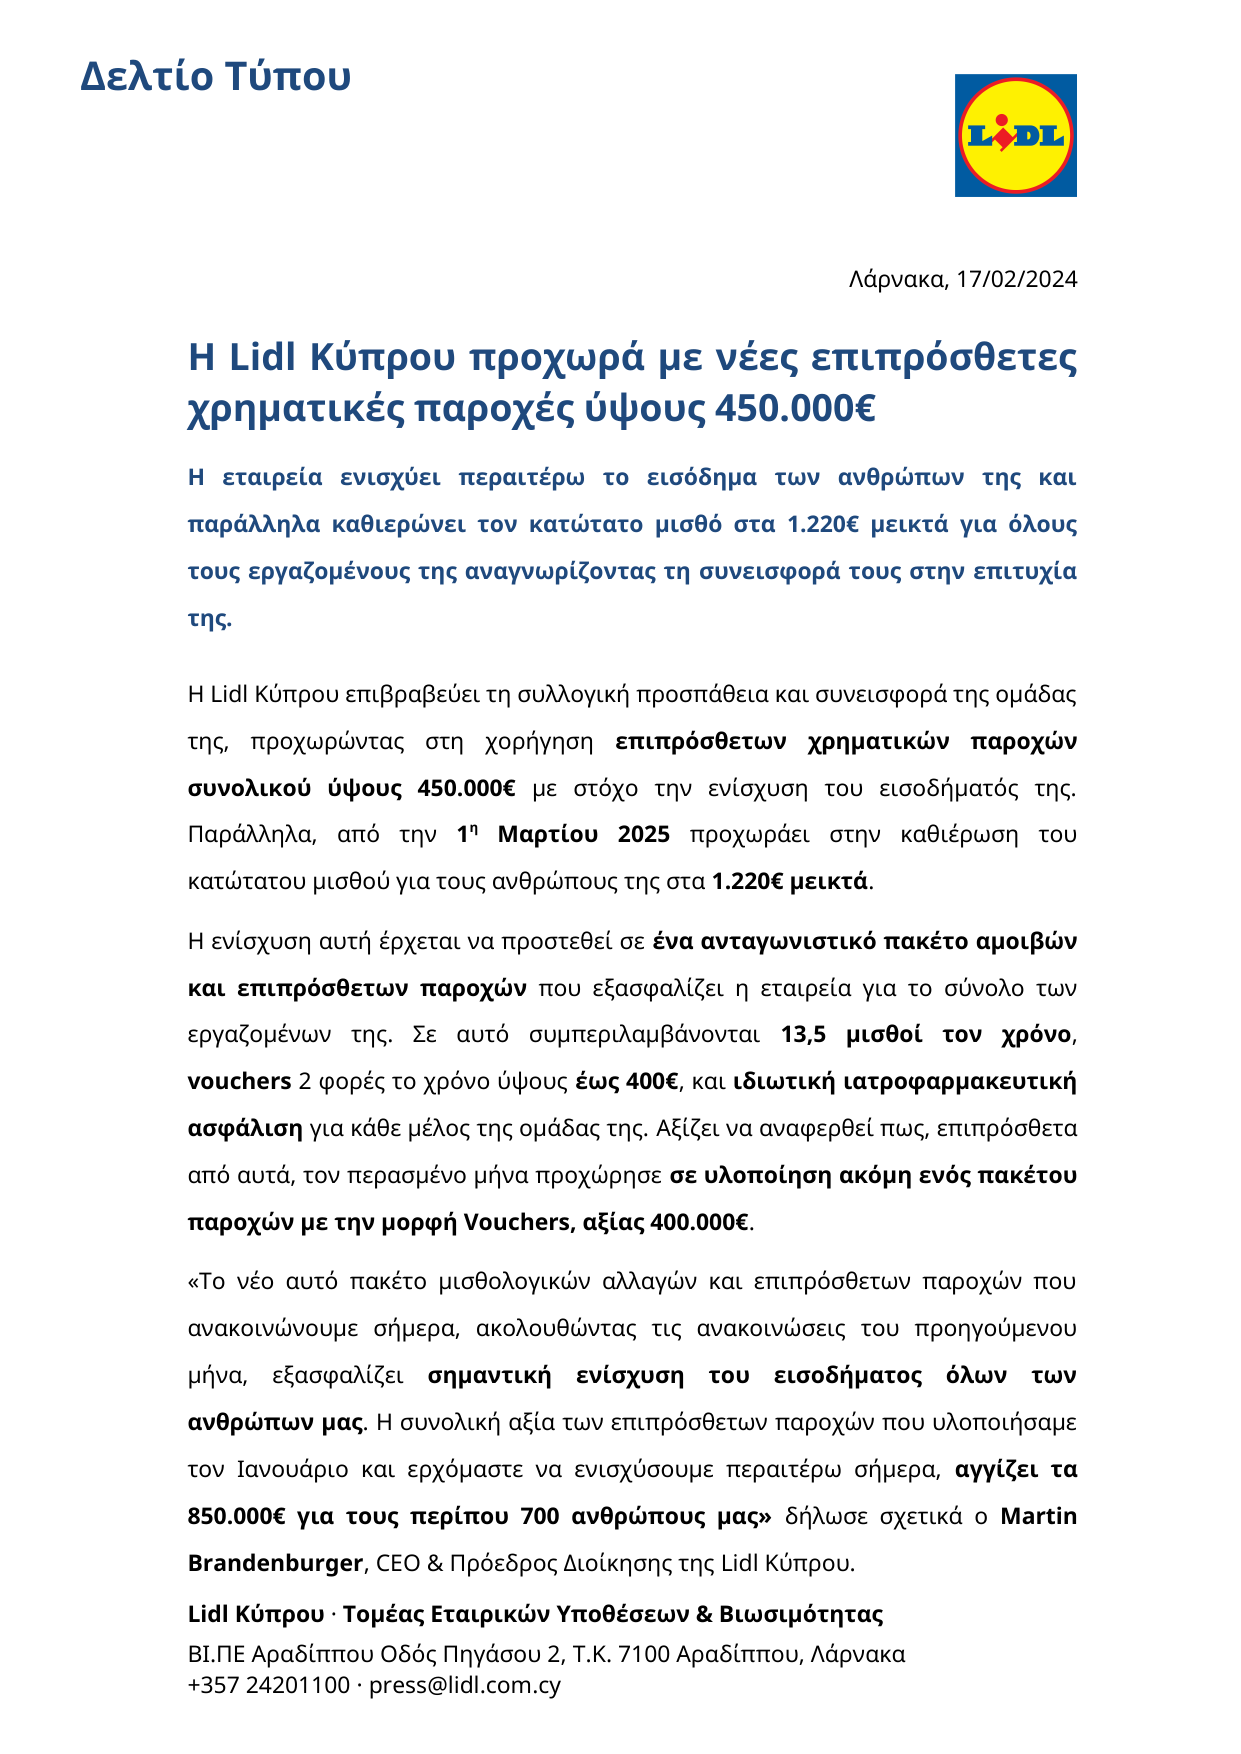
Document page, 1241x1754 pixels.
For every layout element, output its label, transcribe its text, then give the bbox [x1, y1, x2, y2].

text «Το νέο αυτό πακέτο μισθολογικών αλλαγών και επιπρόσθετων παροχών που ανακοινώνουμε σήμερα, ακολουθώντας τις ανακοινώσεις του προηγούμενου μήνα, εξασφαλίζει σημαντική ενίσχυση του εισοδήματος όλων των ανθρώπων μας. Η συνολική αξία των επιπρόσθετων παροχών που υλοποιήσαμε τον Ιανουάριο και ερχόμαστε να ενισχύσουμε περαιτέρω σήμερα, αγγίζει τα 850.000€ για τους περίπου 700 ανθρώπους μας» δήλωσε σχετικά ο Martin Brandenburger, CEO & Πρόεδρος Διοίκησης της Lidl Κύπρου. [187, 1265, 1078, 1578]
text Η Lidl Κύπρου προχωρά με νέες επιπρόσθετες χρηματικές παροχές ύψους 450.000€ [187, 330, 1078, 432]
picture [954, 73, 1078, 198]
text Η ενίσχυση αυτή έρχεται να προστεθεί σε ένα ανταγωνιστικό πακέτο αμοιβών και επιπρόσθετων παροχών που εξασφαλίζει η εταιρεία για το σύνολο των εργαζομένων της. Σε αυτό συμπεριλαμβάνονται 13,5 μισθοί τον χρόνο, vouchers 2 φορές το χρόνο ύψους έως 400€, και ιδιωτική ιατροφαρμακευτική ασφάλιση για κάθε μέλος της ομάδας της. Αξίζει να αναφερθεί πως, επιπρόσθετα από αυτά, τον περασμένο μήνα προχώρησε σε υλοποίηση ακόμη ενός πακέτου παροχών με την μορφή Vouchers, αξίας 400.000€. [187, 925, 1078, 1237]
text Η Lidl Κύπρου επιβραβεύει τη συλλογική προσπάθεια και συνεισφορά της ομάδας της, προχωρώντας στη χορήγηση επιπρόσθετων χρηματικών παροχών συνολικού ύψους 450.000€ με στόχο την ενίσχυση του εισοδήματός της. Παράλληλα, από την 1η Μαρτίου 2025 προχωράει στην καθιέρωση του κατώτατου μισθού για τους ανθρώπους της στα 1.220€ μεικτά. [187, 678, 1078, 897]
text Η εταιρεία ενισχύει περαιτέρω το εισόδημα των ανθρώπων της και παράλληλα καθιερώνει τον κατώτατο μισθό στα 1.220€ μεικτά για όλους τους εργαζομένους της αναγνωρίζοντας τη συνεισφορά τους στην επιτυχία της. [187, 461, 1078, 633]
text Λάρνακα, 17/02/2024 [187, 263, 1078, 294]
